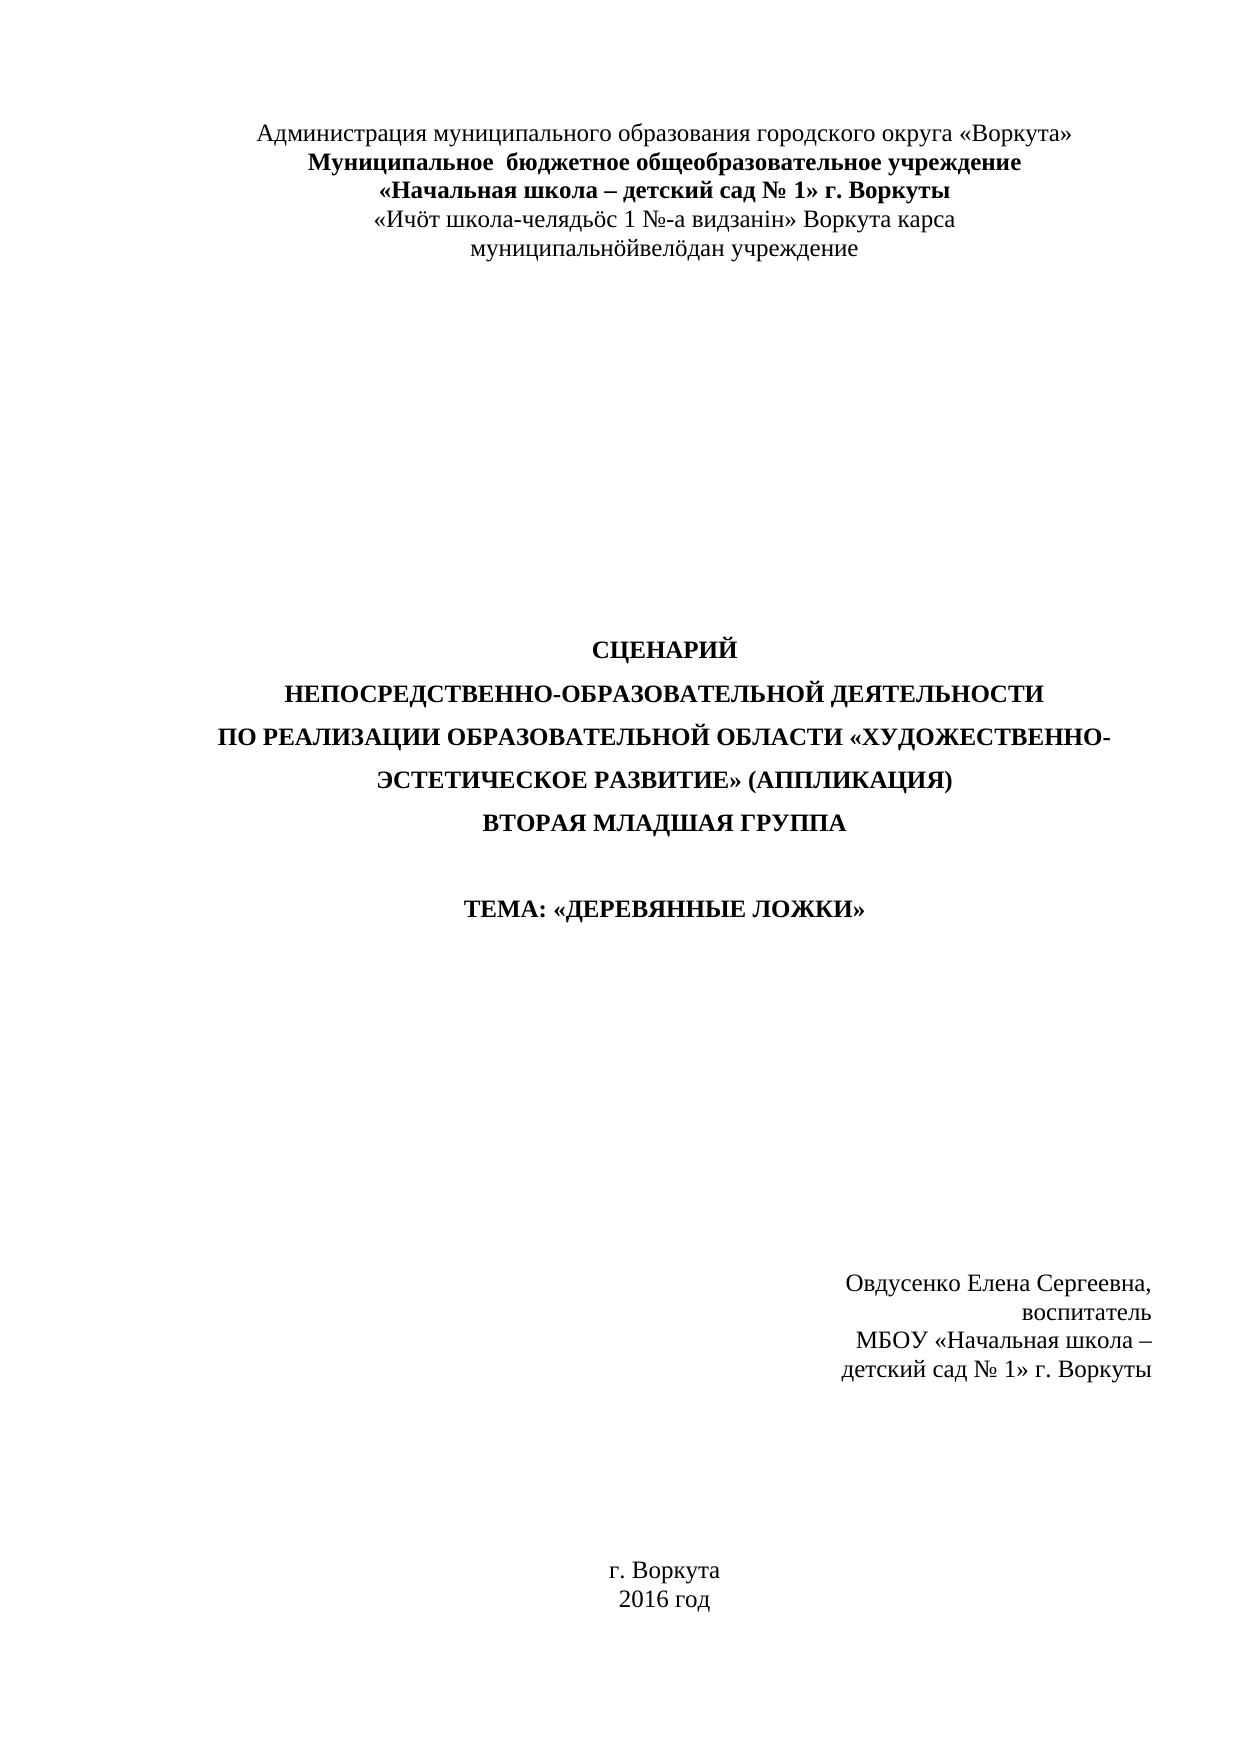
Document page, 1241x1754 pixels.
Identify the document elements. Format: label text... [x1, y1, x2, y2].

text муниципальнöйвелöдан учреждение [177, 233, 1152, 262]
text непосредственно-образовательной деятельности [177, 679, 1152, 707]
text вторая младшая группа [177, 808, 1152, 837]
text Сценарий [177, 636, 1152, 664]
text г. Воркута [177, 1556, 1152, 1584]
text Администрация муниципального образования городского округа «Воркута» Муниципальное бюджетное общеобразовательное учреждение «Начальная школа – детский сад № 1» г. Воркуты [177, 118, 1152, 204]
text Овдусенко Елена Сергеевна, [177, 1268, 1152, 1297]
text детский сад № 1» г. Воркуты [177, 1354, 1152, 1383]
text тема: «Деревянные ложки» [177, 894, 1152, 923]
text 2016 год [177, 1584, 1152, 1613]
text МБОУ «Начальная школа – [177, 1326, 1152, 1354]
text по реализации образовательной области «художественно-эстетическое развитие» (аппликация) [177, 722, 1152, 794]
text «Ичöт школа-челядьöс 1 №-а видзанін» Воркута карса [177, 204, 1152, 233]
text воспитатель [177, 1297, 1152, 1326]
